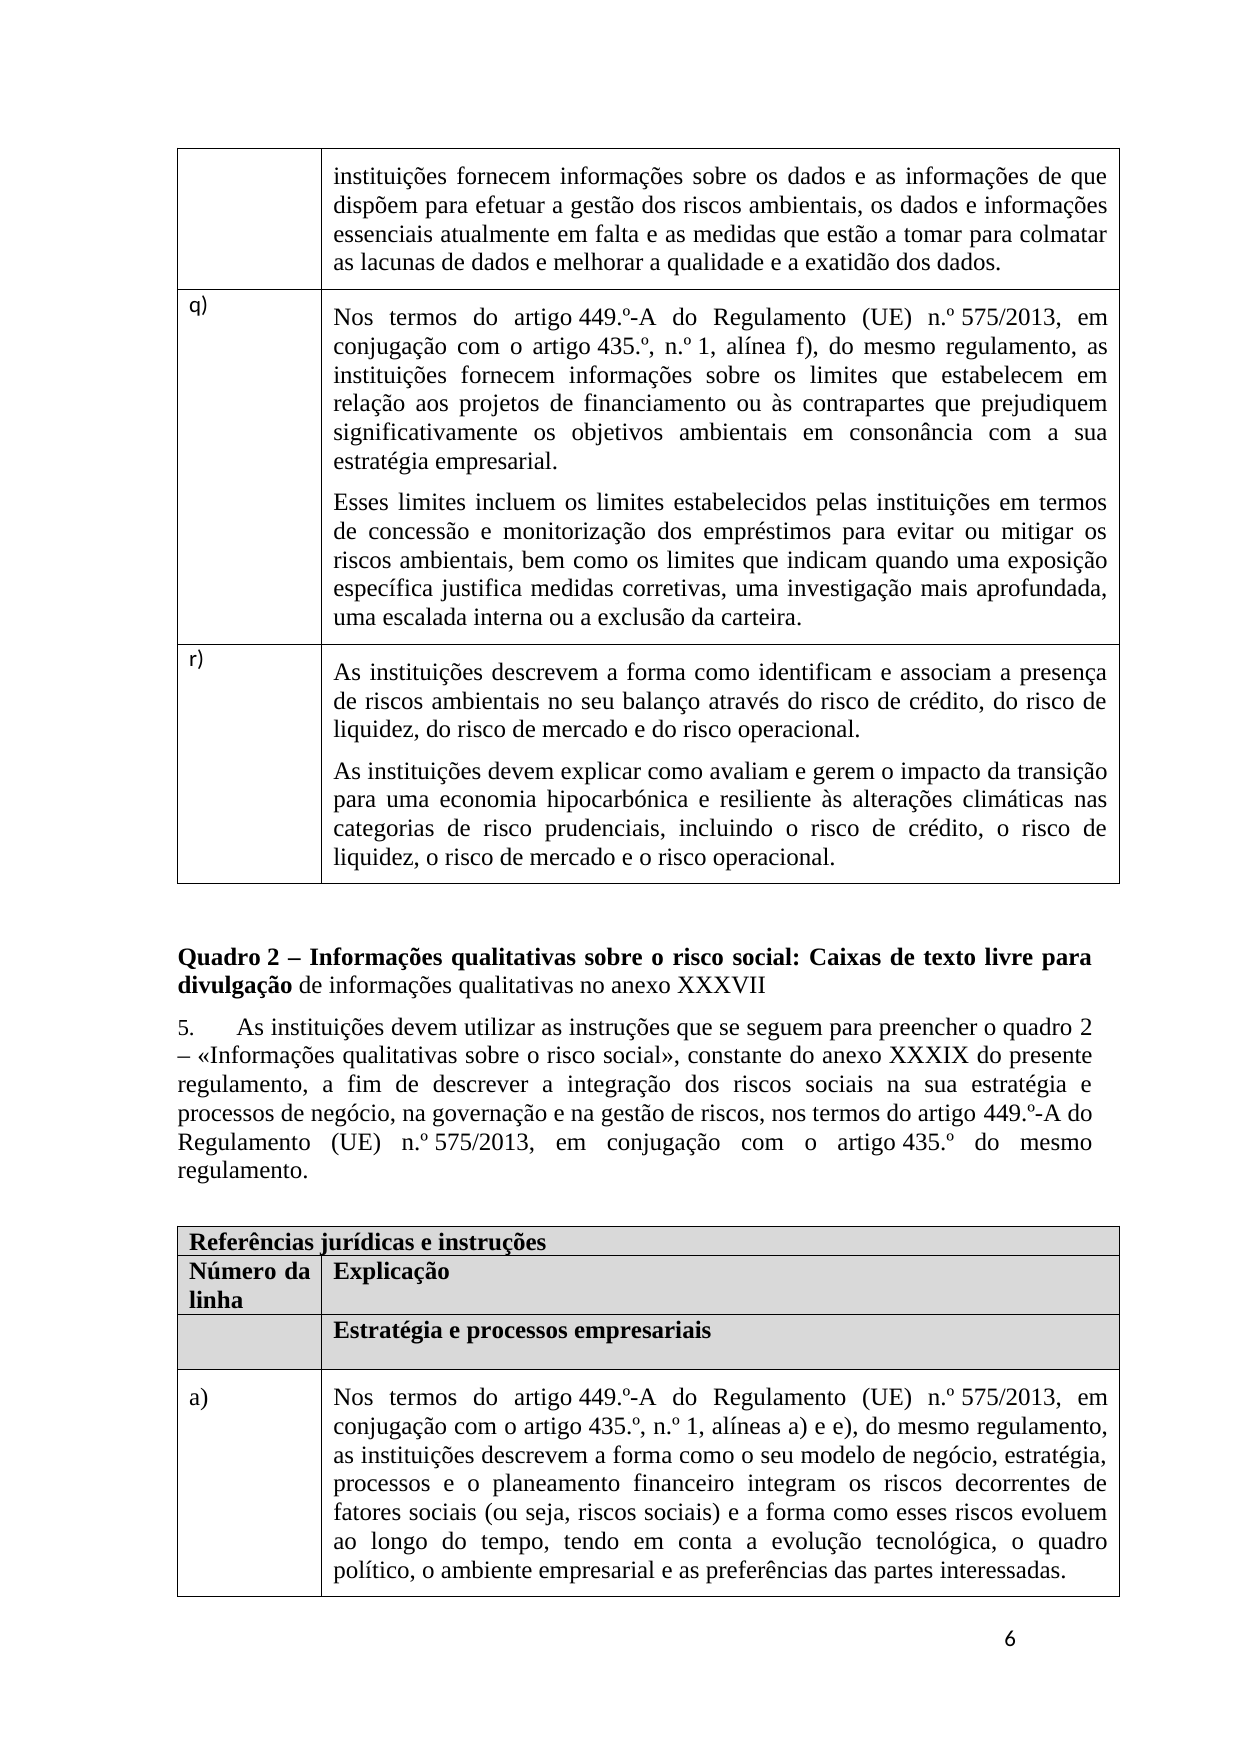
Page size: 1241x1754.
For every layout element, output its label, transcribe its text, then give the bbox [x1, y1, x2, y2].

table_cell p) [178, 149, 321, 289]
table_cell Nos termos do artigo 449.º-A do Regulamento (UE) n.º 575/2013, em conjugação com o artigo 435.º, n.º 1, alínea f), do mesmo regulamento, as instituições fornecem informações sobre os limites que estabelecem em relação aos projetos de financiamento ou às contrapartes que prejudiquem significativamente os objetivos ambientais em consonância com a sua estratégia empresarial. Esses limites incluem os limites estabelecidos pelas instituições em termos de concessão e monitorização dos empréstimos para evitar ou mitigar os riscos ambientais, bem como os limites que indicam quando uma exposição específica justifica medidas corretivas, uma investigação mais aprofundada, uma escalada interna ou a exclusão da carteira. [322, 290, 1119, 643]
text Quadro 2 – Informações qualitativas sobre o risco social: Caixas de texto livre para divulgação de informações qualitativas no anexo XXXVII [177, 942, 1092, 999]
table_cell r) [178, 645, 321, 883]
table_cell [322, 149, 1119, 289]
table_cell Nos termos do artigo 449.º-A do Regulamento (UE) n.º 575/2013, em conjugação com o artigo 435.º, n.º 1, alíneas a) e e), do mesmo regulamento, as instituições descrevem a forma como o seu modelo de negócio, estratégia, processos e o planeamento financeiro integram os riscos decorrentes de fatores sociais (ou seja, riscos sociais) e a forma como esses riscos evoluem ao longo do tempo, tendo em conta a evolução tecnológica, o quadro político, o ambiente empresarial e as preferências das partes interessadas. [322, 1370, 1119, 1596]
table_cell q) [178, 290, 321, 643]
table_header Referências jurídicas e instruções [178, 1227, 1119, 1255]
table_cell Explicação [322, 1256, 1119, 1314]
table_cell As instituições descrevem a forma como identificam e associam a presença de riscos ambientais no seu balanço através do risco de crédito, do risco de liquidez, do risco de mercado e do risco operacional. As instituições devem explicar como avaliam e gerem o impacto da transição para uma economia hipocarbónica e resiliente às alterações climáticas nas categorias de risco prudenciais, incluindo o risco de crédito, o risco de liquidez, o risco de mercado e o risco operacional. [322, 645, 1119, 883]
table_cell a) [178, 1370, 321, 1596]
list As instituições devem utilizar as instruções que se seguem para preencher o quadro 2 – «Informações qualitativas sobre o risco social», constante do anexo XXXIX do presente regulamento, a fim de descrever a integração dos riscos sociais na sua estratégia e processos de negócio, na governação e na gestão de riscos, nos termos do artigo 449.º-A do Regulamento (UE) n.º 575/2013, em conjugação com o artigo 435.º do mesmo regulamento. [177, 1012, 1092, 1184]
table_cell Número da linha [178, 1256, 321, 1314]
table_cell Estratégia e processos empresariais [322, 1315, 1119, 1369]
table_cell [178, 1315, 321, 1369]
